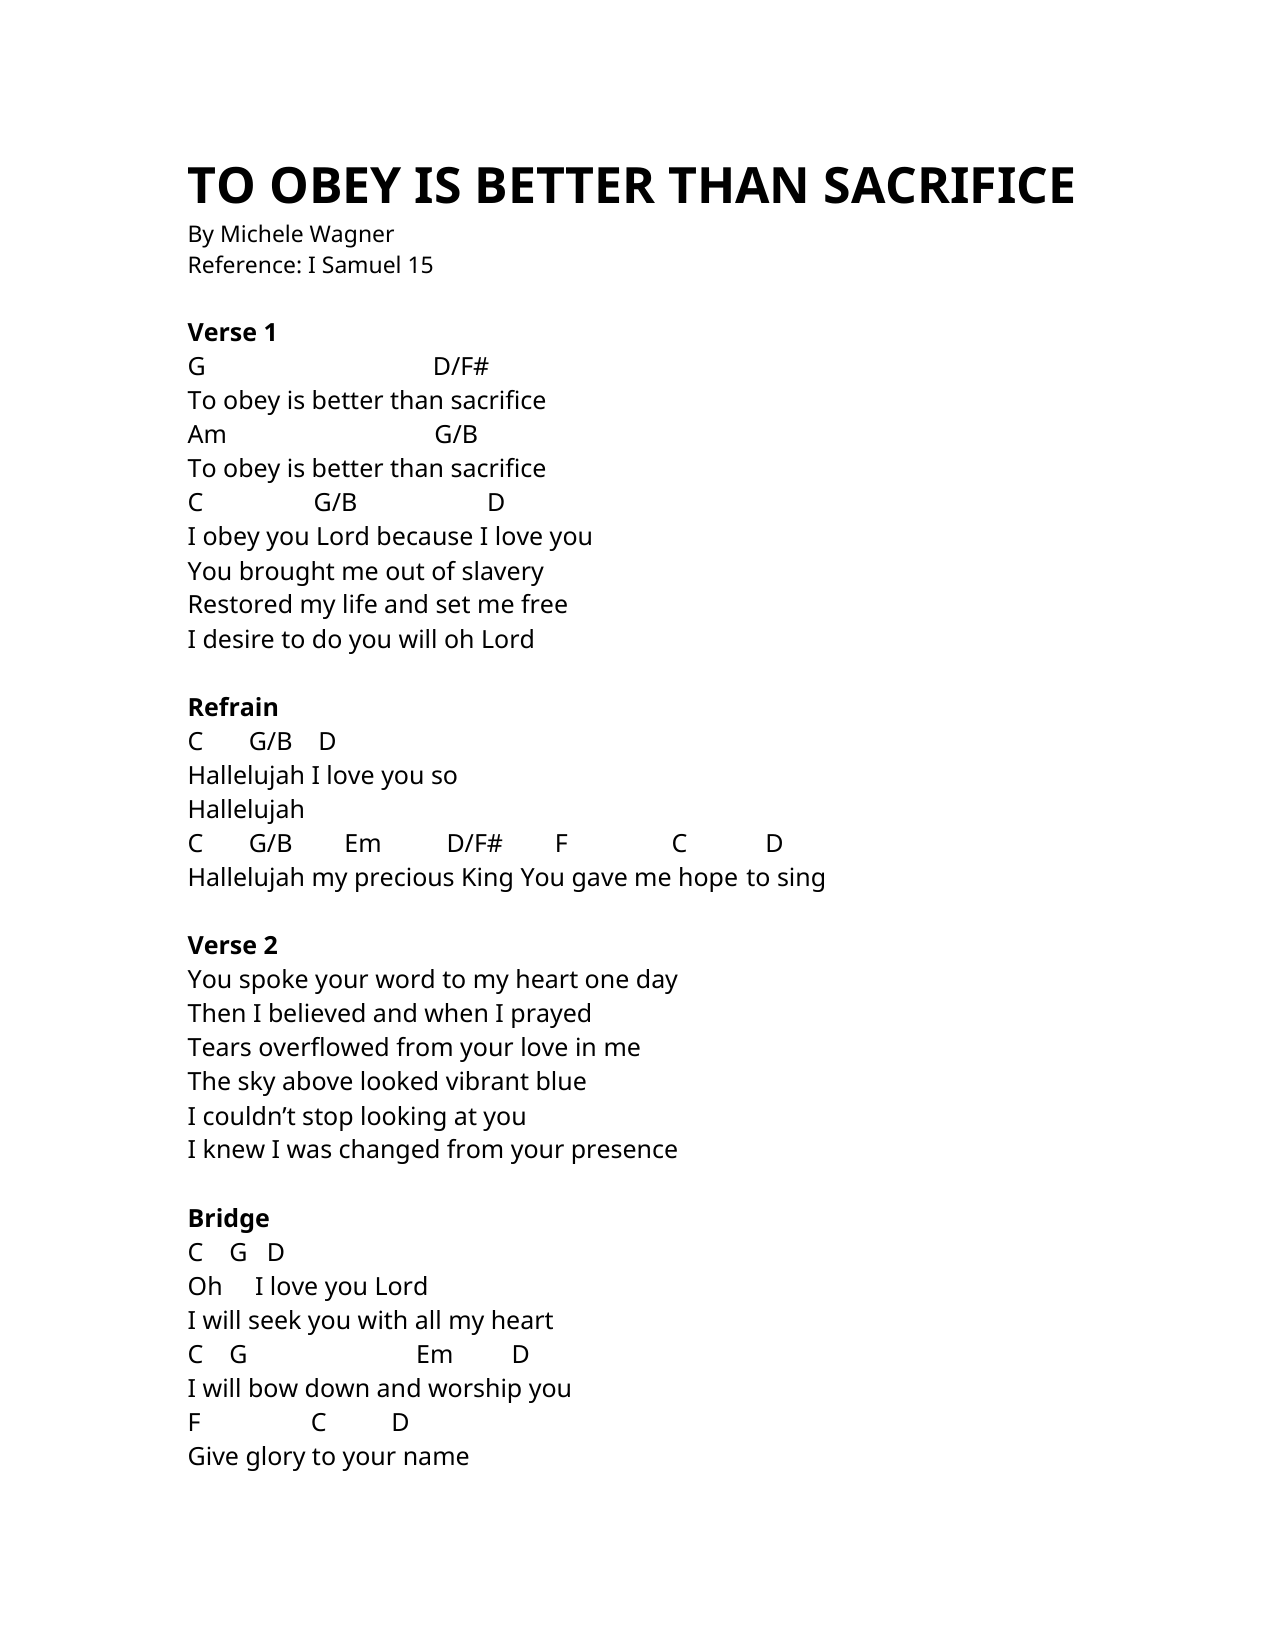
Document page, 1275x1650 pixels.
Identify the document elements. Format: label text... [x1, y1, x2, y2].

text C G/B D [187, 485, 1087, 519]
text G D/F# [187, 349, 1087, 383]
text I will seek you with all my heart [187, 1302, 1087, 1337]
text C G D [187, 1234, 1087, 1268]
text I knew I was changed from your presence [187, 1132, 1087, 1166]
text Hallelujah [187, 792, 1087, 826]
text Bridge [187, 1200, 1087, 1234]
text Restored my life and set me free [187, 587, 1087, 621]
text Give glory to your name [187, 1439, 1087, 1473]
text C G Em D [187, 1337, 1087, 1371]
text By Michele Wagner [187, 218, 1087, 249]
text C G/B D [187, 723, 1087, 757]
text I obey you Lord because I love you [187, 519, 1087, 553]
text Hallelujah I love you so [187, 757, 1087, 792]
text I will bow down and worship you [187, 1371, 1087, 1405]
text To obey is better than sacrifice [187, 451, 1087, 485]
text TO OBEY IS BETTER THAN SACRIFICE [187, 150, 1087, 218]
text The sky above looked vibrant blue [187, 1064, 1087, 1098]
text C G/B Em D/F# F C D [187, 826, 1087, 860]
text Then I believed and when I prayed [187, 996, 1087, 1030]
text Hallelujah my precious King You gave me hope to sing [187, 860, 1087, 894]
text You spoke your word to my heart one day [187, 962, 1087, 996]
text Verse 2 [187, 928, 1087, 962]
text Reference: I Samuel 15 [187, 249, 1087, 281]
text Oh I love you Lord [187, 1268, 1087, 1302]
text Verse 1 [187, 315, 1087, 349]
text I couldn’t stop looking at you [187, 1098, 1087, 1132]
text F C D [187, 1405, 1087, 1439]
text Am G/B [187, 417, 1087, 451]
text You brought me out of slavery [187, 553, 1087, 587]
text Refrain [187, 689, 1087, 723]
text To obey is better than sacrifice [187, 383, 1087, 417]
text Tears overflowed from your love in me [187, 1030, 1087, 1064]
text I desire to do you will oh Lord [187, 621, 1087, 655]
